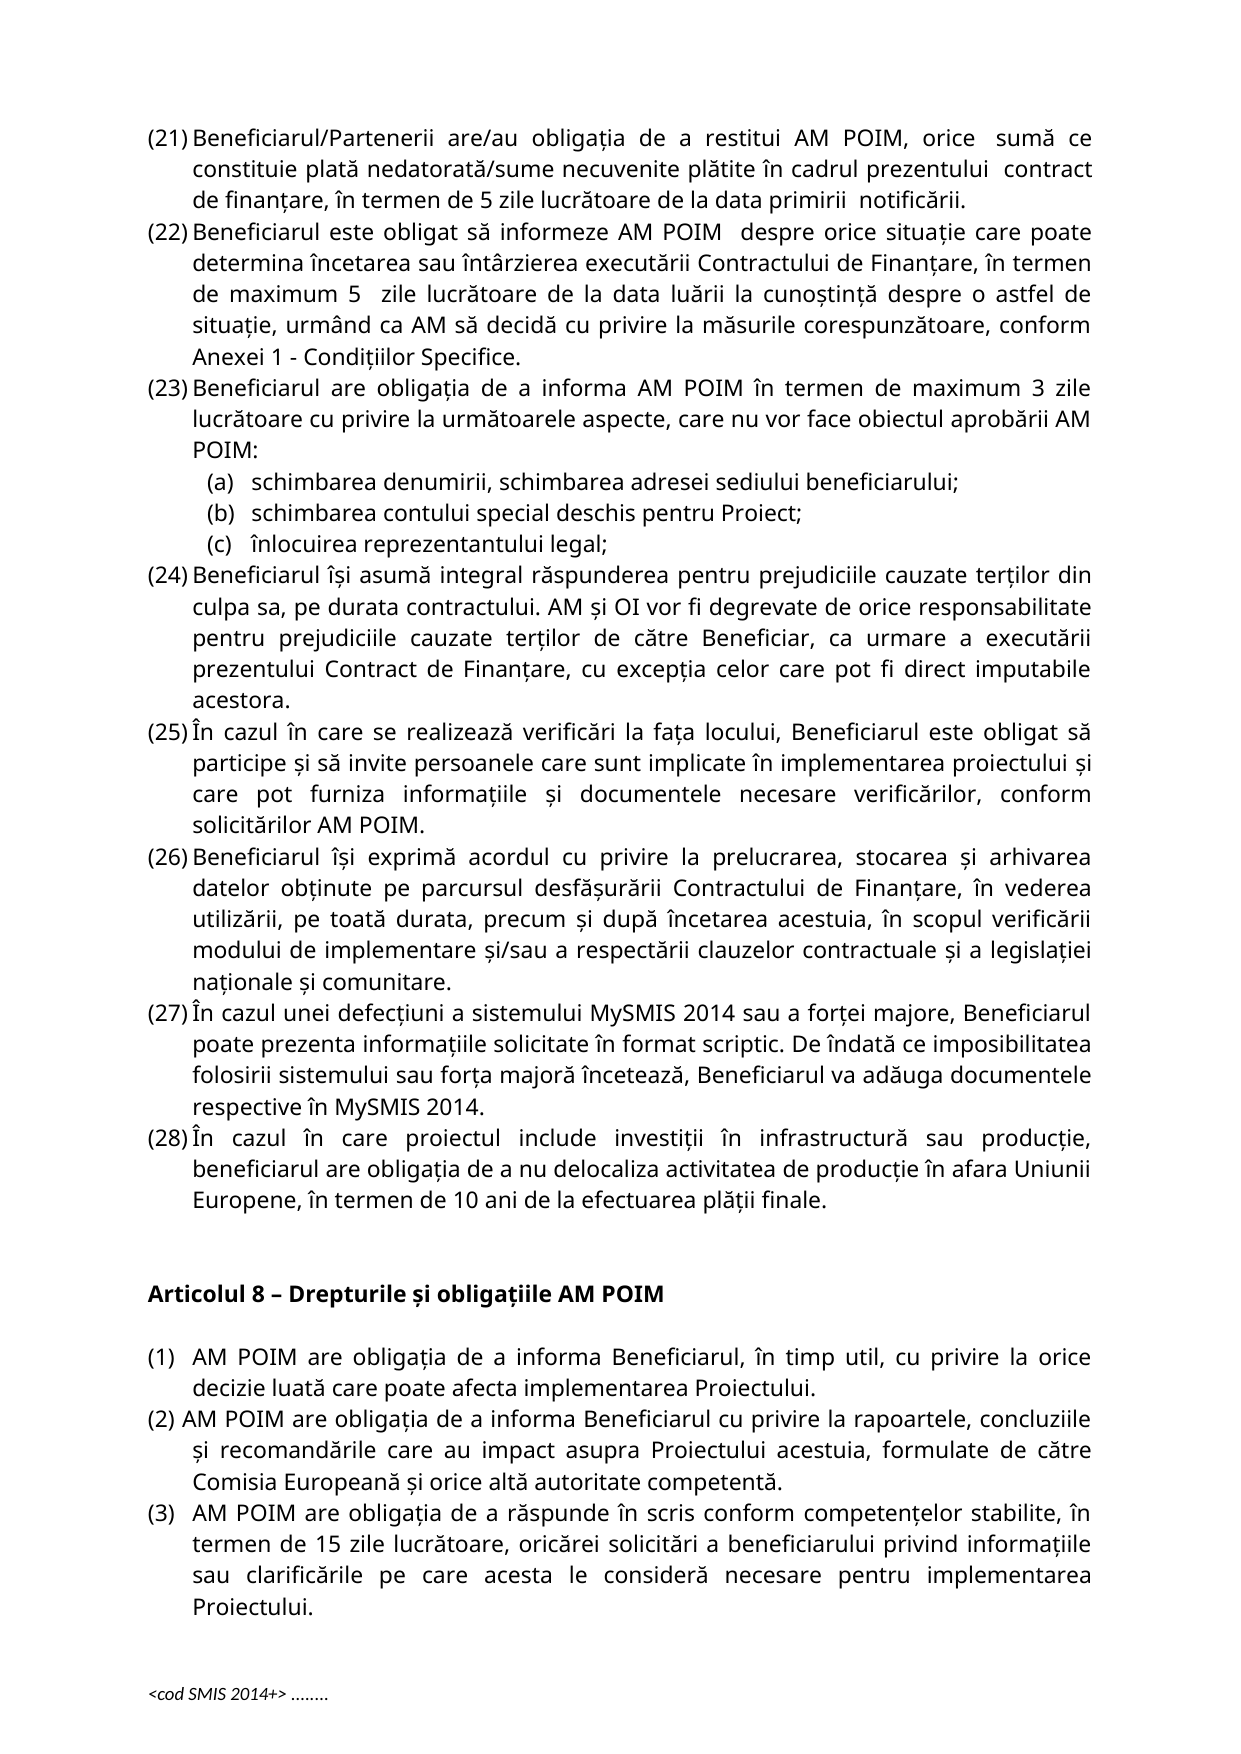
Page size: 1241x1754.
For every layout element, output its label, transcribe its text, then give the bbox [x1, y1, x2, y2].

list Beneficiarul îşi exprimă acordul cu privire la prelucrarea, stocarea şi arhivarea datelor obținute pe parcursul desfăşurării Contractului de Finanțare, în vederea utilizării, pe toată durata, precum şi după încetarea acestuia, în scopul verificării modului de implementare şi/sau a respectării clauzelor contractuale şi a legislației naționale şi comunitare. [148, 841, 1092, 997]
text (2) AM POIM are obligaţia de a informa Beneficiarul cu privire la rapoartele, concluziile şi recomandările care au impact asupra Proiectului acestuia, formulate de către Comisia Europeană şi orice altă autoritate competentă. [148, 1403, 1092, 1497]
list Beneficiarul are obligația de a informa AM POIM în termen de maximum 3 zile lucrătoare cu privire la următoarele aspecte, care nu vor face obiectul aprobării AM POIM: [148, 372, 1092, 466]
list Beneficiarul își asumă integral răspunderea pentru prejudiciile cauzate terților din culpa sa, pe durata contractului. AM și OI vor fi degrevate de orice responsabilitate pentru prejudiciile cauzate terților de către Beneficiar, ca urmare a executării prezentului Contract de Finanțare, cu excepția celor care pot fi direct imputabile acestora. [148, 559, 1092, 716]
list Beneficiarul/Partenerii are/au obligaţia de a restitui AM POIM, orice sumă ce constituie plată nedatorată/sume necuvenite plătite în cadrul prezentului contract de finanţare, în termen de 5 zile lucrătoare de la data primirii notificării. [148, 122, 1092, 216]
text (3) AM POIM are obligația de a răspunde în scris conform competențelor stabilite, în termen de 15 zile lucrătoare, oricărei solicitări a beneficiarului privind informațiile sau clarificările pe care acesta le consideră necesare pentru implementarea Proiectului. [148, 1497, 1092, 1622]
text (1) AM POIM are obligaţia de a informa Beneficiarul, în timp util, cu privire la orice decizie luată care poate afecta implementarea Proiectului. [148, 1341, 1092, 1403]
list schimbarea denumirii, schimbarea adresei sediului beneficiarului; [207, 466, 1092, 497]
list În cazul unei defecțiuni a sistemului MySMIS 2014 sau a forței majore, Beneficiarul poate prezenta informațiile solicitate în format scriptic. De îndată ce imposibilitatea folosirii sistemului sau forța majoră încetează, Beneficiarul va adăuga documentele respective în MySMIS 2014. [148, 997, 1092, 1122]
list În cazul în care se realizează verificări la fața locului, Beneficiarul este obligat să participe și să invite persoanele care sunt implicate în implementarea proiectului și care pot furniza informațiile și documentele necesare verificărilor, conform solicitărilor AM POIM. [148, 716, 1092, 841]
list În cazul în care proiectul include investiții în infrastructură sau producție, beneficiarul are obligația de a nu delocaliza activitatea de producție în afara Uniunii Europene, în termen de 10 ani de la efectuarea plății finale. [148, 1122, 1092, 1216]
list înlocuirea reprezentantului legal; [207, 528, 1092, 559]
list Beneficiarul este obligat să informeze AM POIM despre orice situaţie care poate determina încetarea sau întârzierea executării Contractului de Finanțare, în termen de maximum 5 zile lucrătoare de la data luării la cunoştinţă despre o astfel de situaţie, urmând ca AM să decidă cu privire la măsurile corespunzătoare, conform Anexei 1 - Condițiilor Specifice. [148, 216, 1092, 372]
list Articolul 8 – Drepturile și obligațiile AM POIM [148, 1278, 1092, 1309]
list schimbarea contului special deschis pentru Proiect; [207, 497, 1092, 528]
